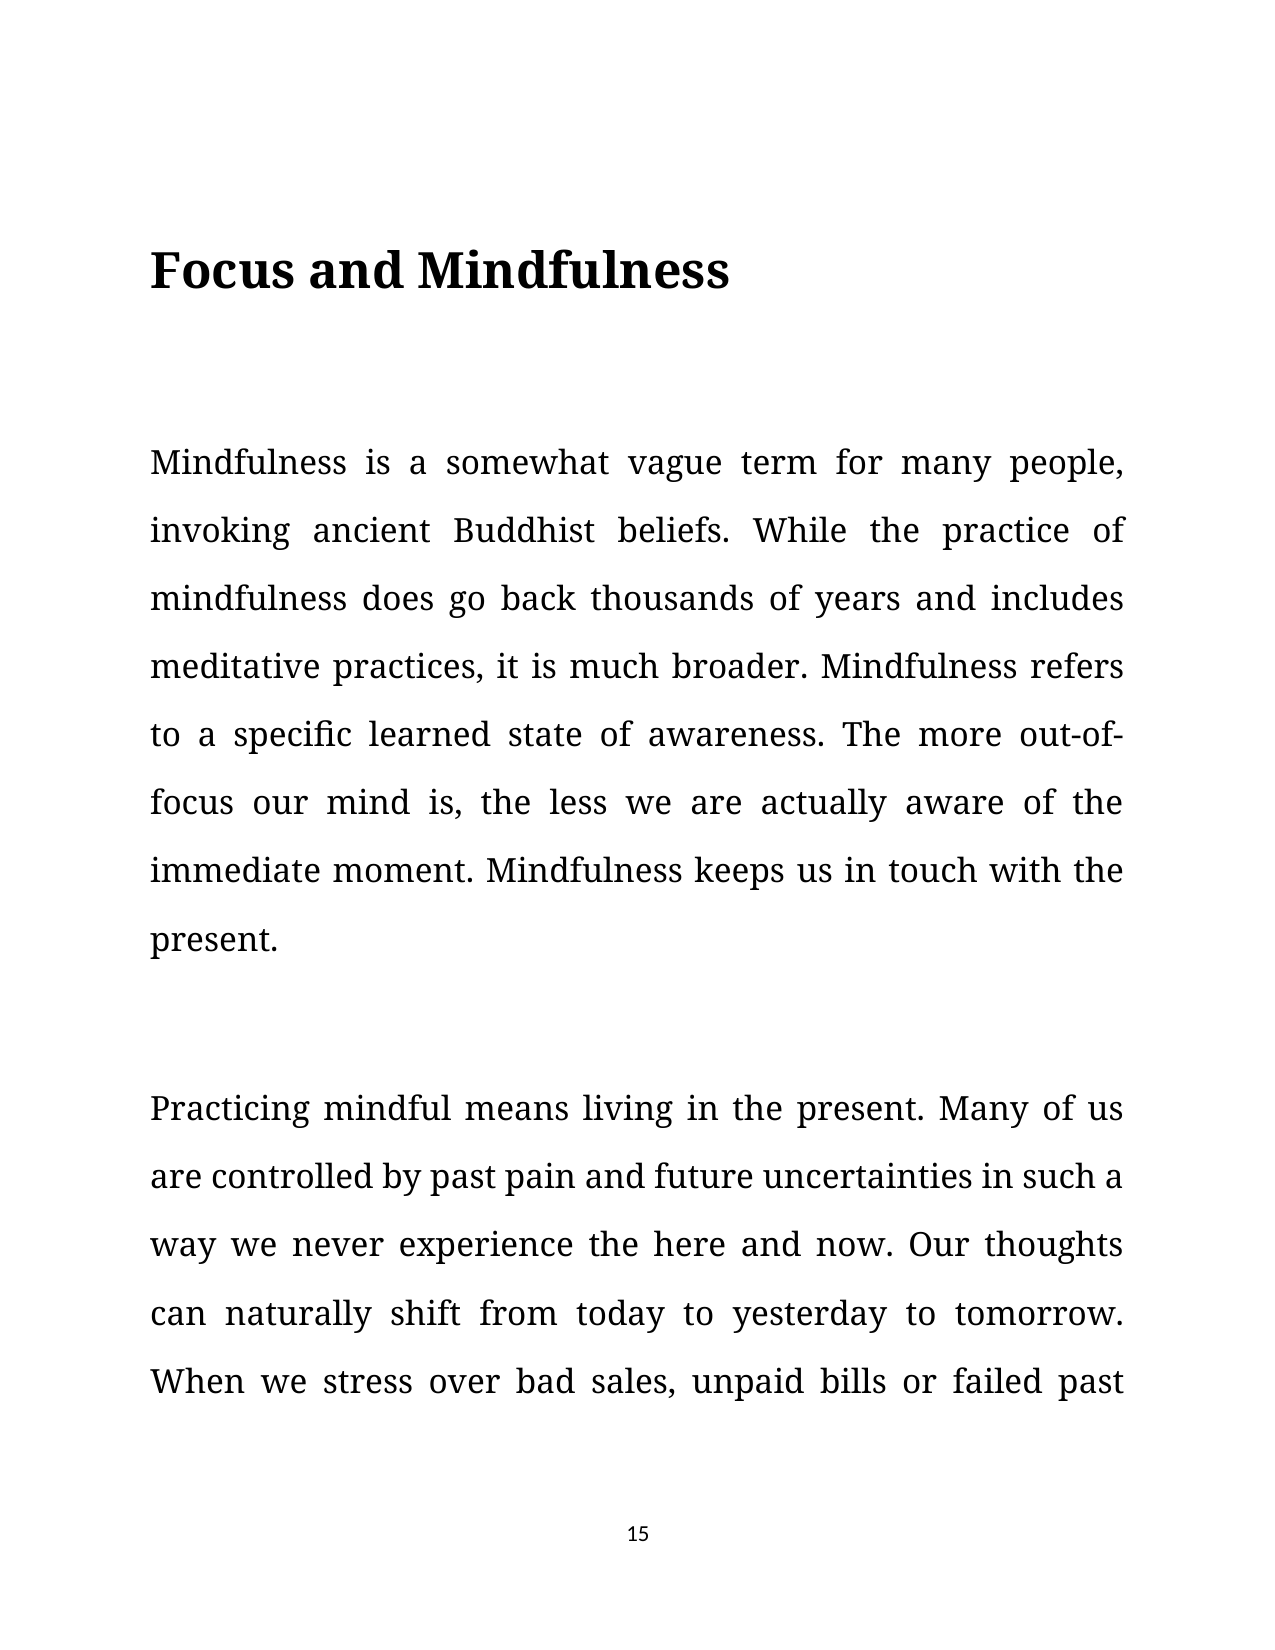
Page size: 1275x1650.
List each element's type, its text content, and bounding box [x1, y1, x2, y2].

text Mindfulness is a somewhat vague term for many people, invoking ancient Buddhist beliefs. While the practice of mindfulness does go back thousands of years and includes meditative practices, it is much broader. Mindfulness refers to a specific learned state of awareness. The more out-of-focus our mind is, the less we are actually aware of the immediate moment. Mindfulness keeps us in touch with the present. [150, 438, 1125, 961]
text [150, 1085, 1125, 1403]
text Focus and Mindfulness [150, 235, 1125, 303]
